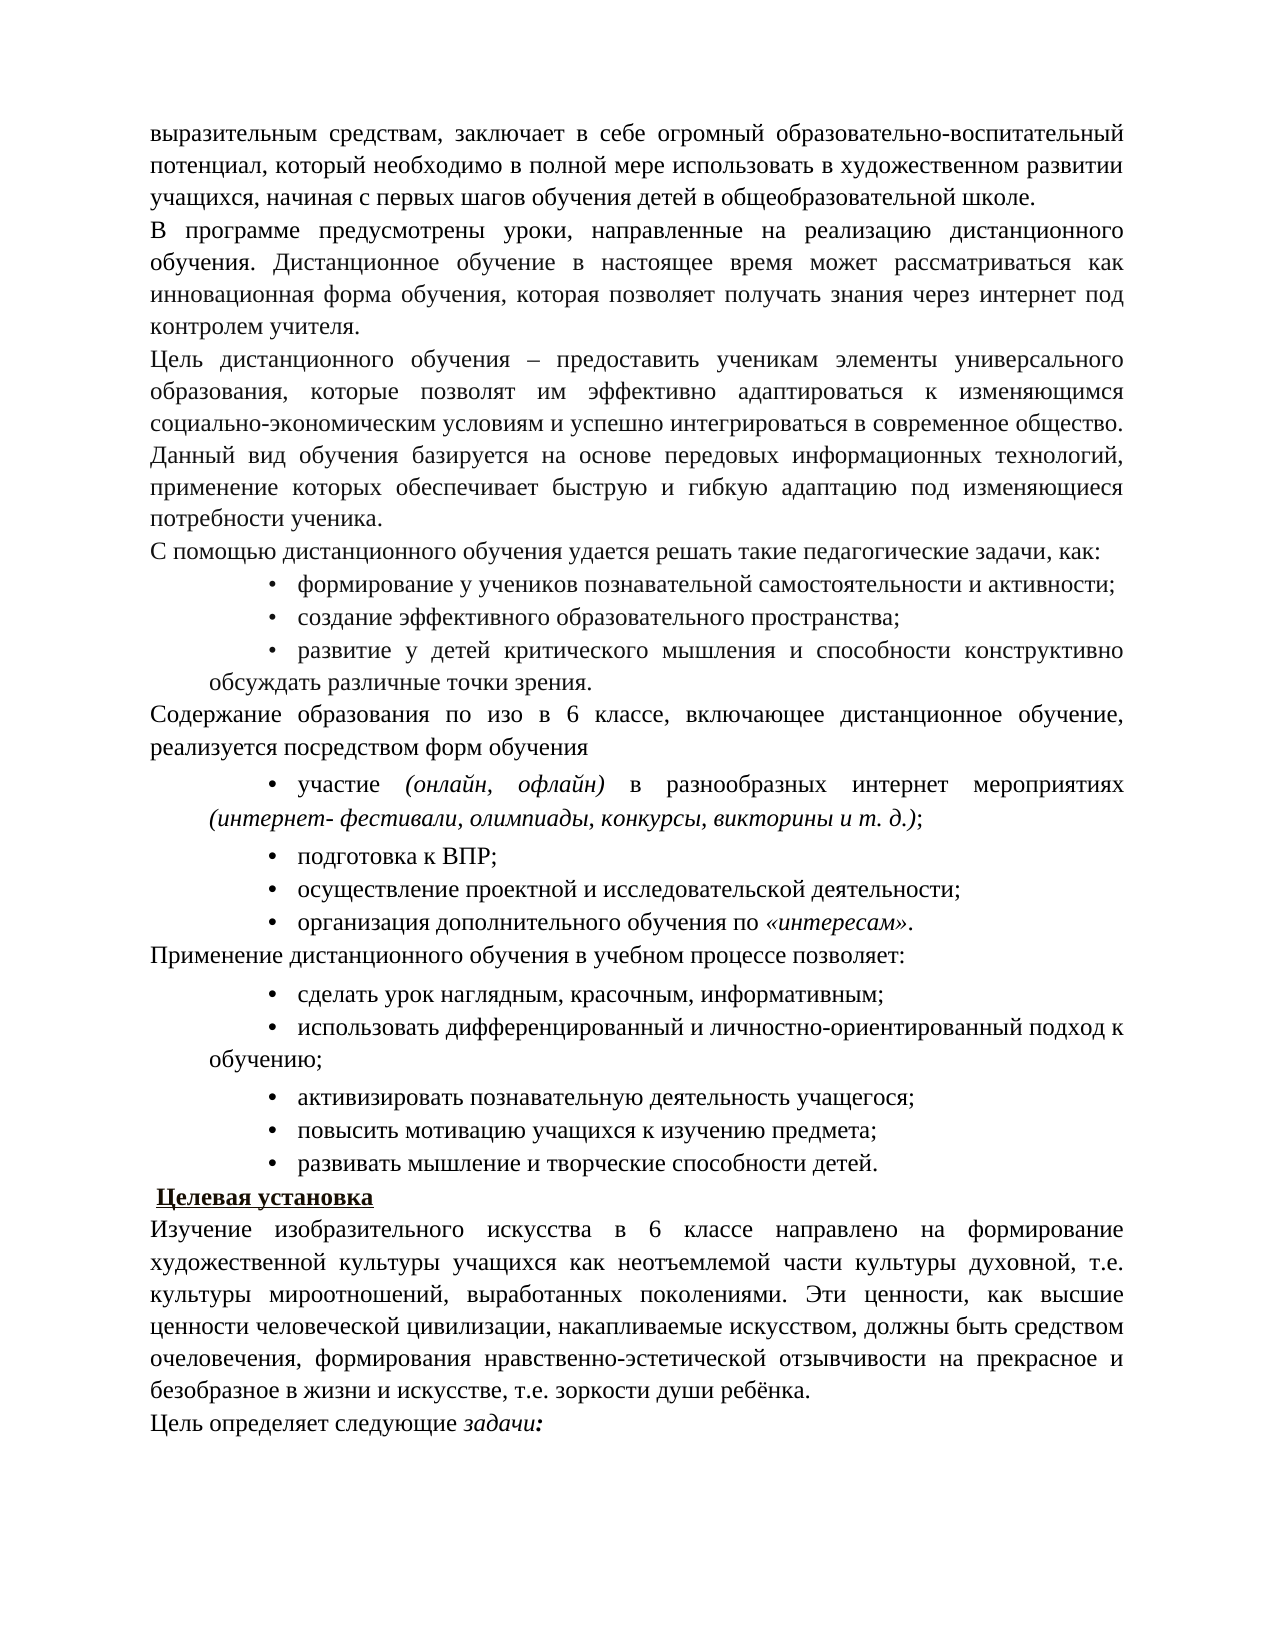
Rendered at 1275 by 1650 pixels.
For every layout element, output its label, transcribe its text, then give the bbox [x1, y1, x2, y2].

list организация дополнительного обучения по «интересам». [209, 907, 1093, 936]
text Изучение изобразительного искусства в 6 классе направлено на формирование художественной культуры учащихся как неотъемлемой части культуры духовной, т.е. культуры мироотношений, выработанных поколениями. Эти ценности, как высшие ценности человеческой цивилизации, накапливаемые искусством, должны быть средством очеловечения, формирования нравственно-эстетической отзывчивости на прекрасное и безобразное в жизни и искусстве, т.е. зоркости души ребёнка. [150, 1214, 1124, 1404]
list повысить мотивацию учащихся к изучению предмета; [209, 1115, 1093, 1144]
text С помощью дистанционного обучения удается решать такие педагогические задачи, как: [150, 536, 1124, 565]
list подготовка к ВПР; [209, 841, 1093, 870]
list развитие у детей критического мышления и способности конструктивно обсуждать различные точки зрения. [209, 635, 1124, 695]
list участие (онлайн, офлайн) в разнообразных интернет мероприятиях (интернет- фестивали, олимпиады, конкурсы, викторины и т. д.); [209, 769, 1124, 831]
text Целевая установка [150, 1182, 1125, 1210]
text Цель определяет следующие задачи: [150, 1408, 1124, 1437]
text В программе предусмотрены уроки, направленные на реализацию дистанционного обучения. Дистанционное обучение в настоящее время может рассматриваться как инновационная форма обучения, которая позволяет получать знания через интернет под контролем учителя. [150, 216, 1124, 340]
text Содержание образования по изо в 6 классе, включающее дистанционное обучение, реализуется посредством форм обучения [150, 699, 1124, 760]
text Применение дистанционного обучения в учебном процессе позволяет: [150, 941, 1093, 969]
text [150, 118, 1124, 211]
list формирование у учеников познавательной самостоятельности и активности; [209, 569, 1124, 598]
list активизировать познавательную деятельность учащегося; [209, 1082, 1093, 1111]
text Цель дистанционного обучения – предоставить ученикам элементы универсального образования, которые позволят им эффективно адаптироваться к изменяющимся социально-экономическим условиям и успешно интегрироваться в современное общество. Данный вид обучения базируется на основе передовых информационных технологий, применение которых обеспечивает быструю и гибкую адаптацию под изменяющиеся потребности ученика. [150, 344, 1124, 532]
list осуществление проектной и исследовательской деятельности; [209, 874, 1093, 903]
list создание эффективного образовательного пространства; [209, 602, 1124, 631]
list сделать урок наглядным, красочным, информативным; [209, 979, 1093, 1007]
list использовать дифференцированный и личностно-ориентированный подход к обучению; [209, 1012, 1124, 1073]
list развивать мышление и творческие способности детей. [209, 1148, 1093, 1177]
